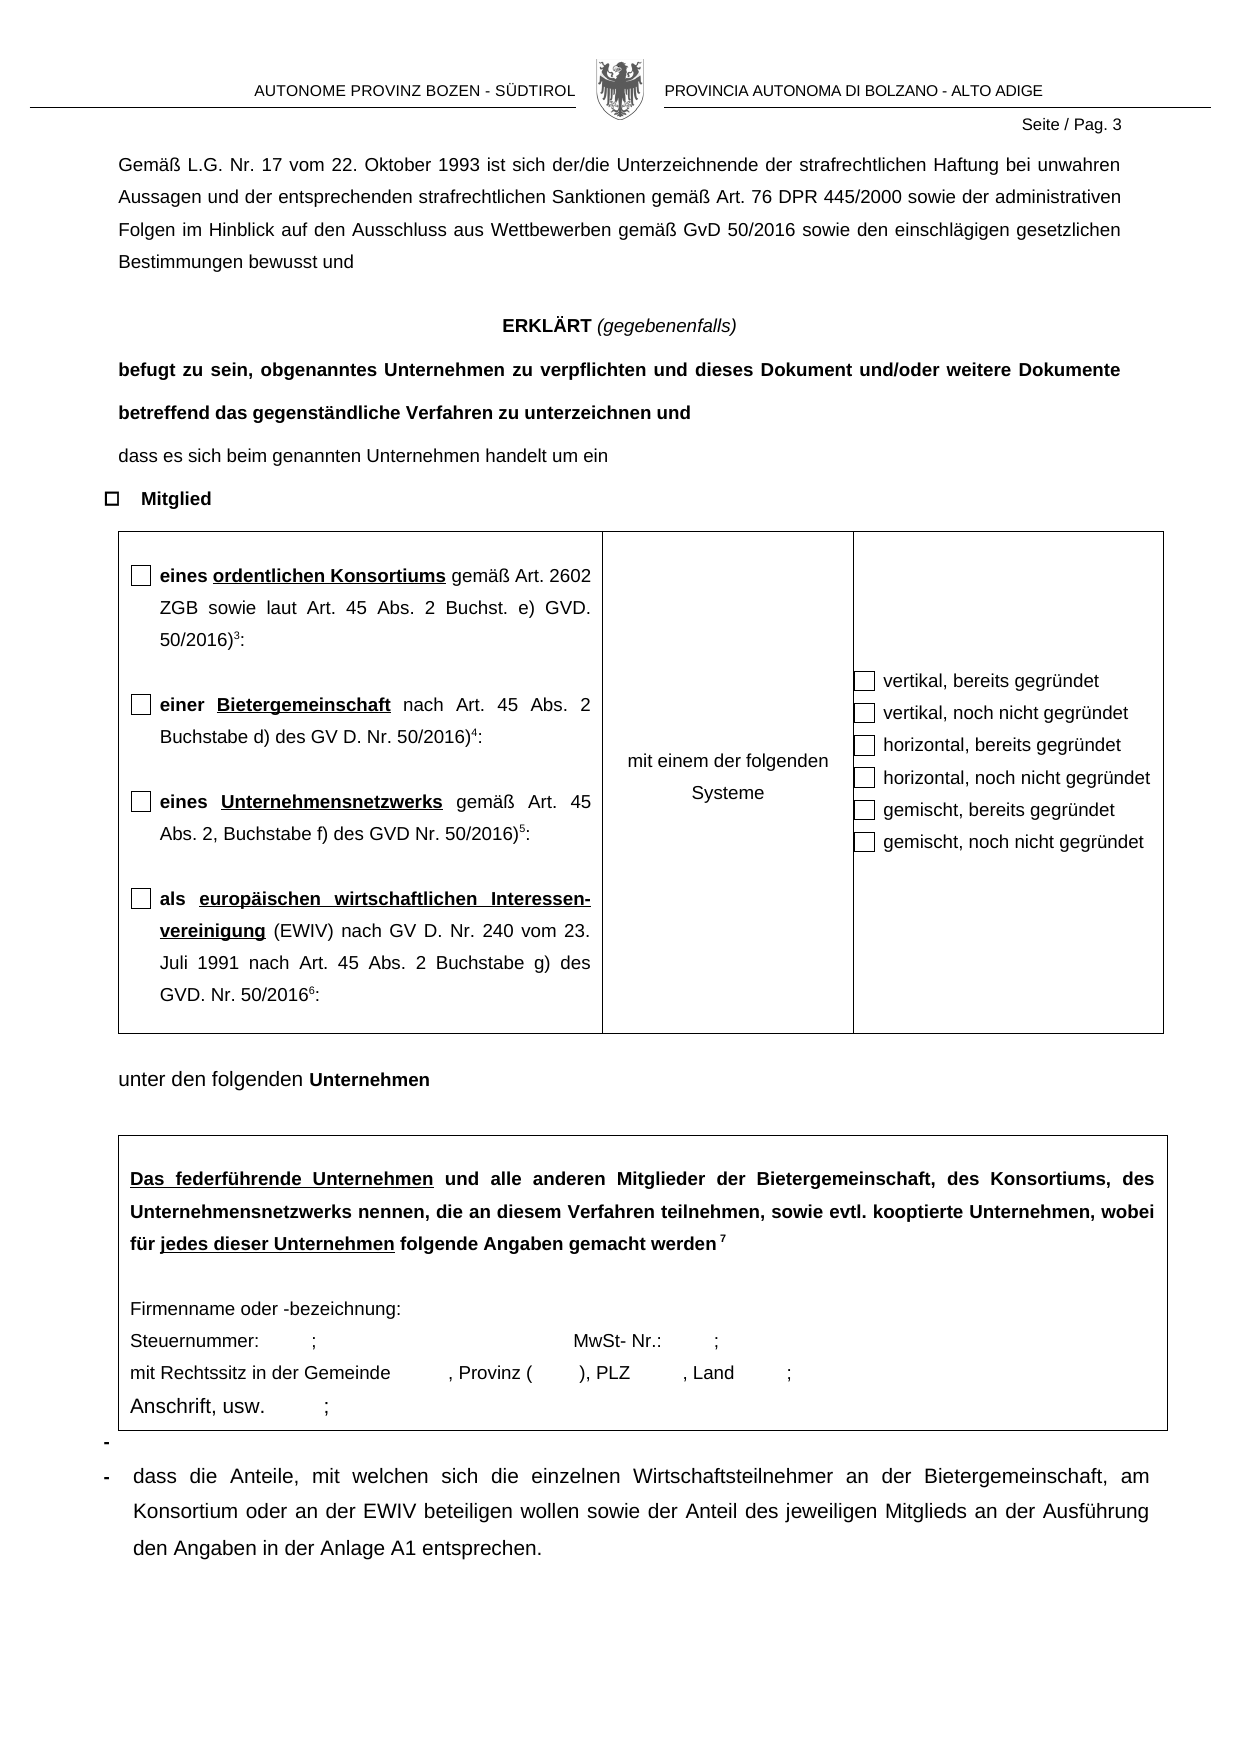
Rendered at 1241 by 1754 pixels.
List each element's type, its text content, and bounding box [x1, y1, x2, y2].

text unter den folgenden Unternehmen [118, 1067, 1122, 1091]
table_header eines ordentlichen Konsortiums gemäß Art. 2602 ZGB sowie laut Art. 45 Abs. 2 Buchst. e) GVD. 50/2016): einer Bietergemeinschaft nach Art. 45 Abs. 2 Buchstabe d) des GV D. Nr. 50/2016): eines Unternehmensnetzwerks gemäß Art. 45 Abs. 2, Buchstabe f) des GVD Nr. 50/2016): als europäischen wirtschaftlichen Interessen-vereinigung (EWIV) nach GV D. Nr. 240 vom 23. Juli 1991 nach Art. 45 Abs. 2 Buchstabe g) des GVD. Nr. 50/2016: [119, 532, 602, 1033]
picture [596, 59, 644, 120]
text befugt zu sein, obgenanntes Unternehmen zu verpflichten und dieses Dokument und/oder weitere Dokumente betreffend das gegenständliche Verfahren zu unterzeichnen und [118, 358, 1122, 423]
table_header vertikal, bereits gegründet vertikal, noch nicht gegründet horizontal, bereits gegründet horizontal, noch nicht gegründet gemischt, bereits gegründet gemischt, noch nicht gegründet [854, 532, 1163, 1033]
text Gemäß L.G. Nr. 17 vom 22. Oktober 1993 ist sich der/die Unterzeichnende der strafrechtlichen Haftung bei unwahren Aussagen und der entsprechenden strafrechtlichen Sanktionen gemäß Art. 76 DPR 445/2000 sowie der administrativen Folgen im Hinblick auf den Ausschluss aus Wettbewerben gemäß GvD 50/2016 sowie den einschlägigen gesetzlichen Bestimmungen bewusst und [118, 154, 1122, 272]
table_header Das federführende Unternehmen und alle anderen Mitglieder der Bietergemeinschaft, des Konsortiums, des Unternehmensnetzwerks nennen, die an diesem Verfahren teilnehmen, sowie evtl. kooptierte Unternehmen, wobei für jedes dieser Unternehmen folgende Angaben gemacht werden Firmenname oder -bezeichnung: Steuernummer: ; MwSt- Nr.: ; mit Rechtssitz in der Gemeinde , Provinz ( ), PLZ , Land ; Anschrift, usw. ; [119, 1136, 1167, 1430]
list Mitglied [103, 488, 1122, 509]
text ERKLÄRT (gegebenenfalls) [118, 315, 1122, 337]
table_header mit einem der folgenden Systeme [603, 532, 853, 1033]
list dass die Anteile, mit welchen sich die einzelnen Wirtschaftsteilnehmer an der Bietergemeinschaft, am Konsortium oder an der EWIV beteiligen wollen sowie der Anteil des jeweiligen Mitglieds an der Ausführung den Angaben in der Anlage A1 entsprechen. [103, 1463, 1152, 1559]
text dass es sich beim genannten Unternehmen handelt um ein [118, 444, 1122, 466]
